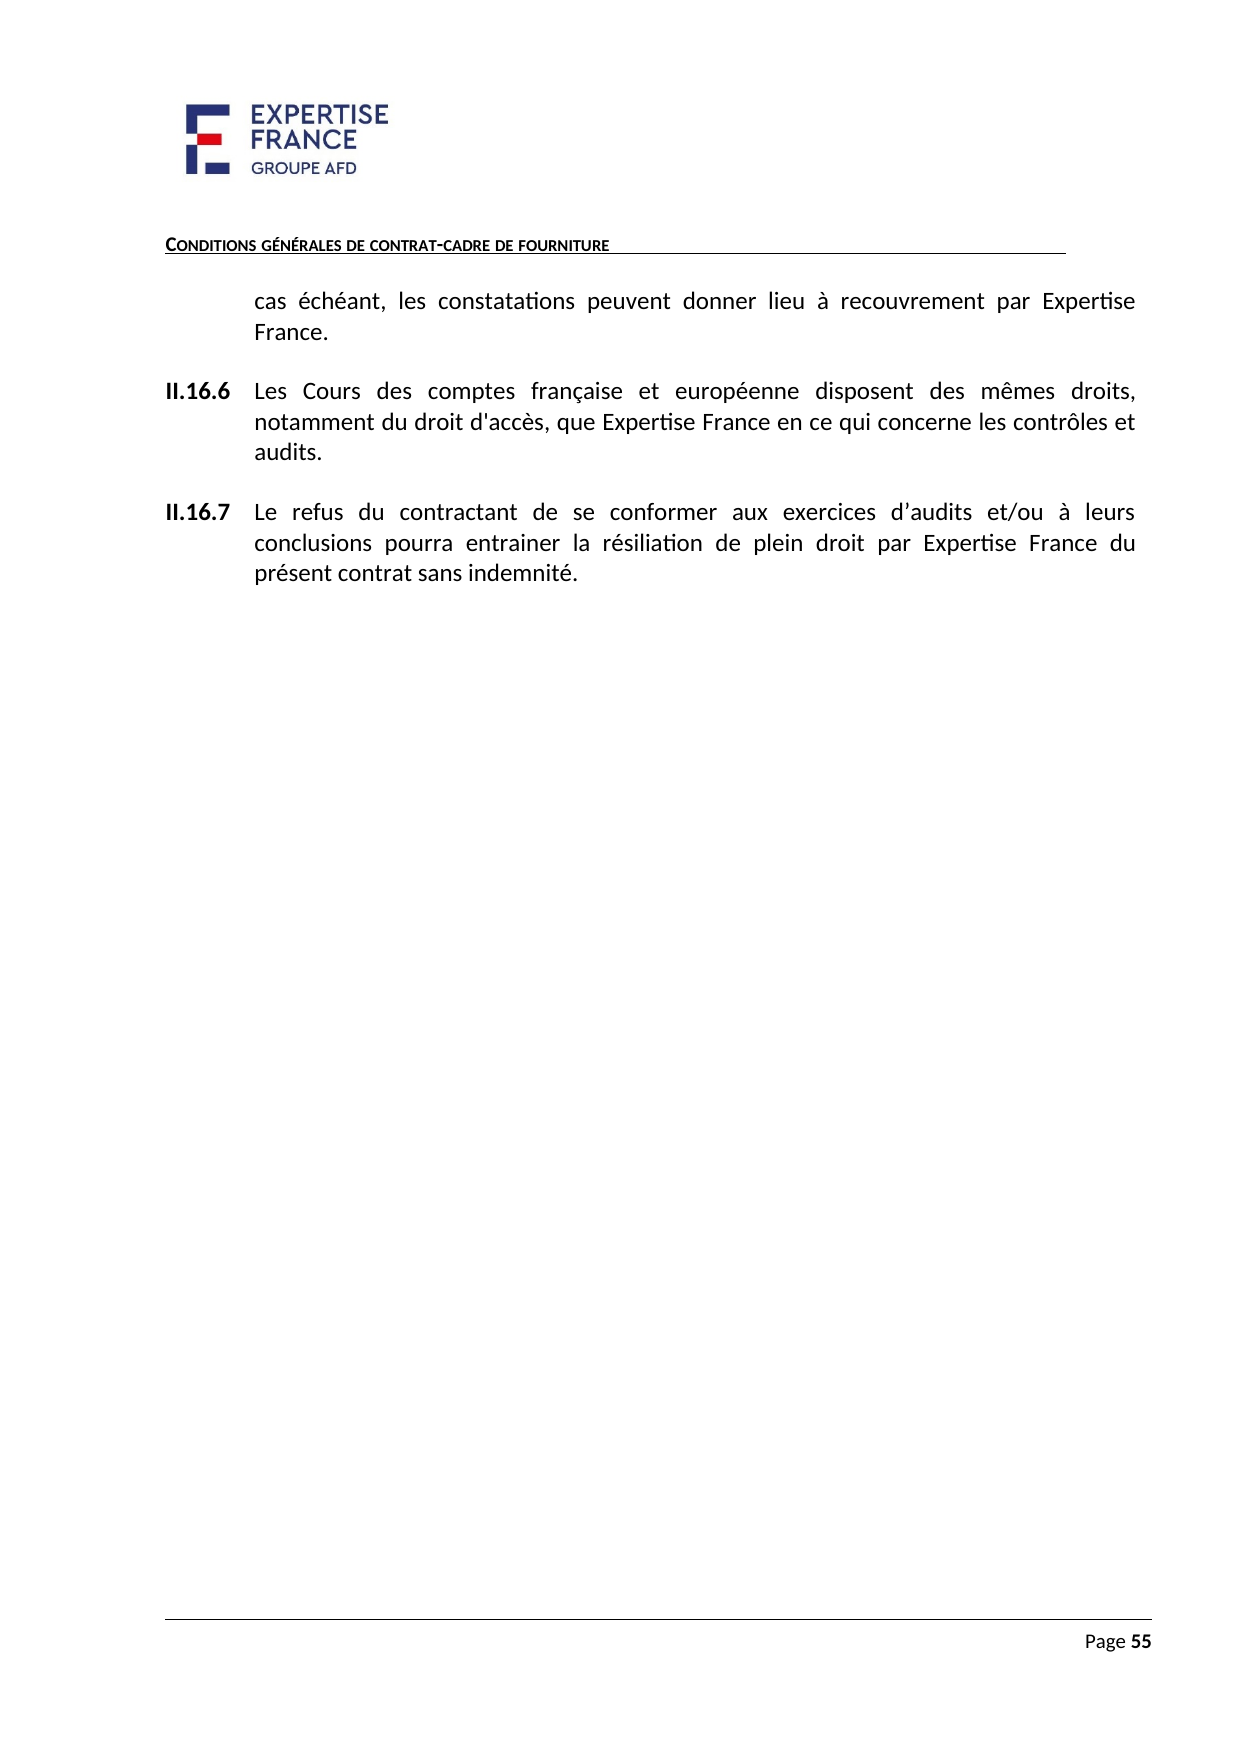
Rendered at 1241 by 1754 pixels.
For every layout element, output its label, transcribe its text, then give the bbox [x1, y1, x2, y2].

picture [165, 75, 412, 202]
text II.16.6 Les Cours des comptes française et européenne disposent des mêmes droits, notamment du droit d'accès, que Expertise France en ce qui concerne les contrôles et audits. [165, 376, 1137, 467]
text II.16.7 Le refus du contractant de se conformer aux exercices d’audits et/ou à leurs conclusions pourra entrainer la résiliation de plein droit par Expertise France du présent contrat sans indemnité. [165, 496, 1137, 588]
